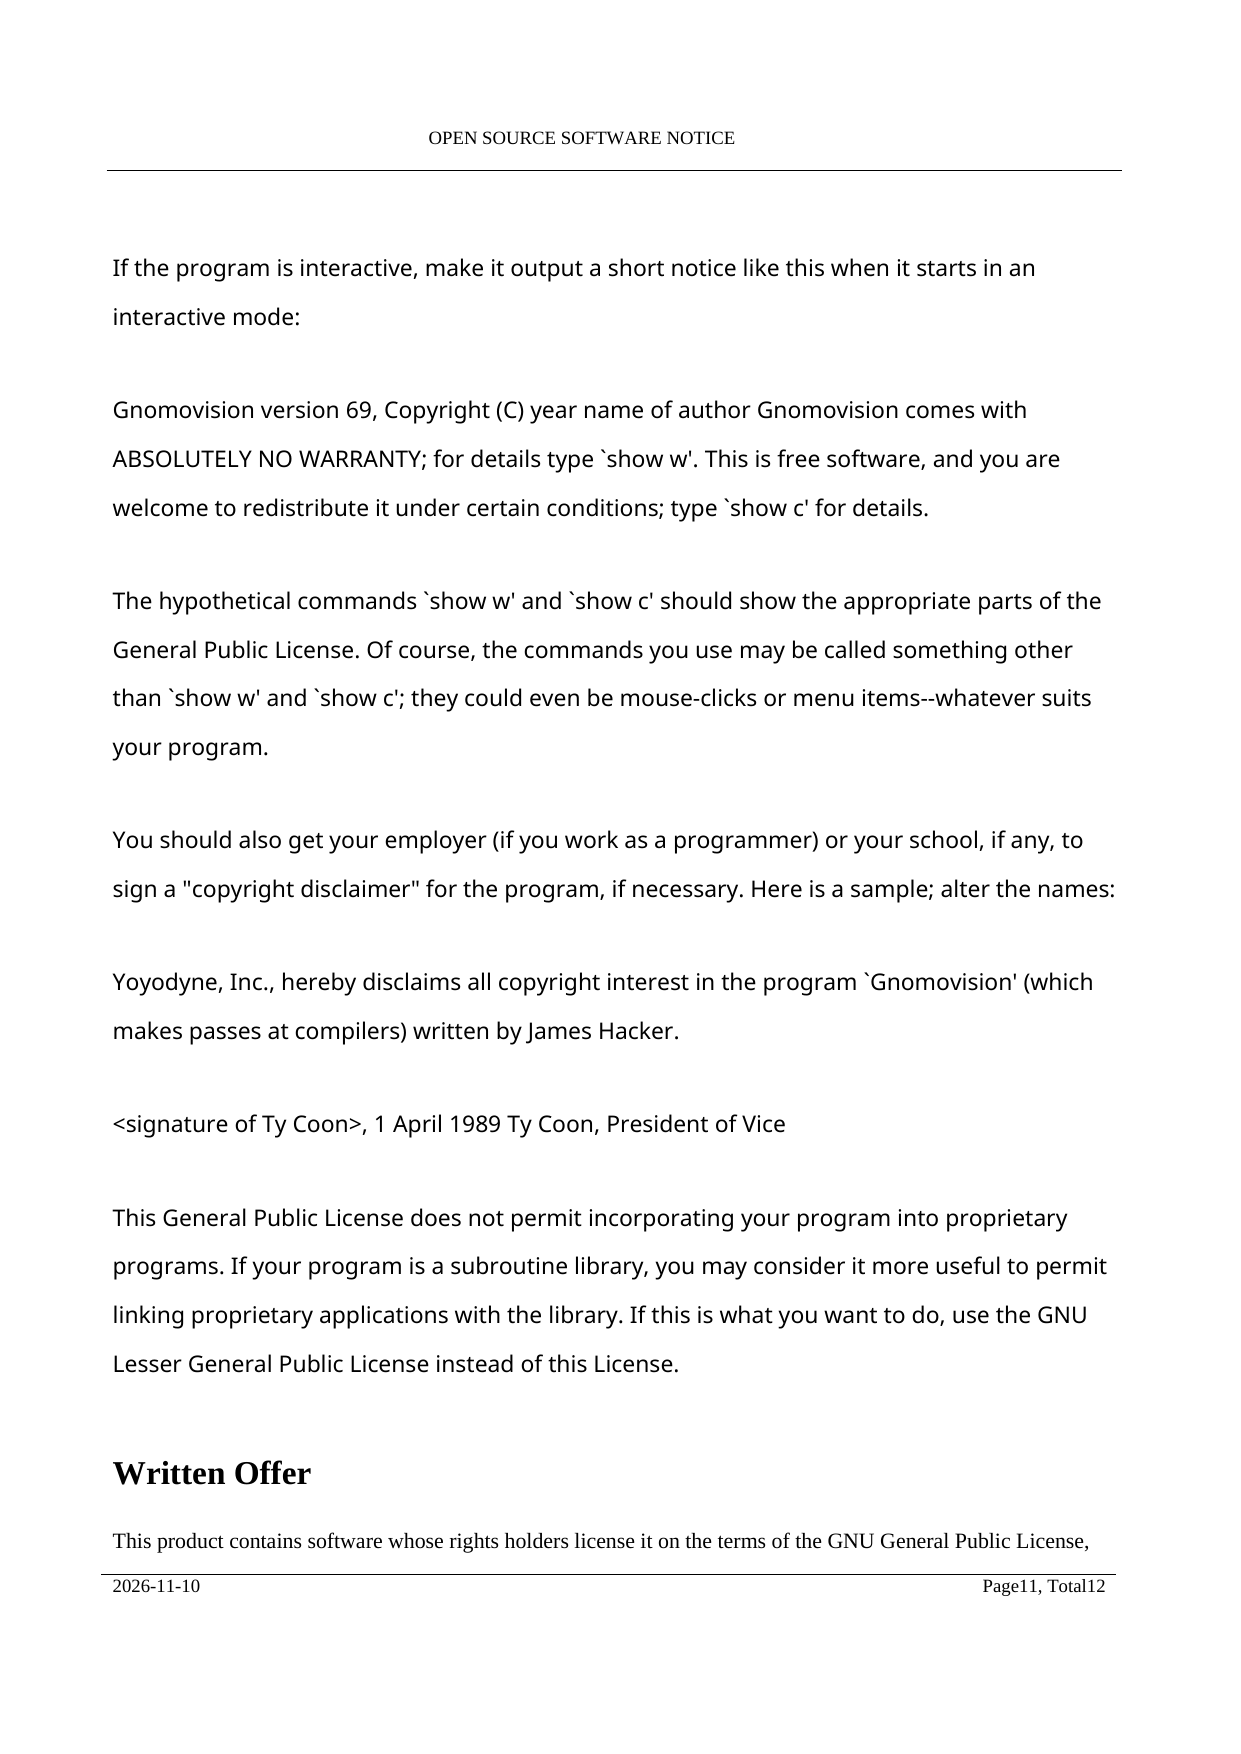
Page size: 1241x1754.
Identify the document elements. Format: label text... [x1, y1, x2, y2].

text The hypothetical commands `show w' and `show c' should show the appropriate parts of the General Public License. Of course, the commands you use may be called something other than `show w' and `show c'; they could even be mouse-clicks or menu items--whatever suits your program. [112, 584, 1128, 763]
text Gnomovision version 69, Copyright (C) year name of author Gnomovision comes with ABSOLUTELY NO WARRANTY; for details type `show w'. This is free software, and you are welcome to redistribute it under certain conditions; type `show c' for details. [112, 393, 1128, 523]
text If the program is interactive, make it output a short notice like this when it starts in an interactive mode: [112, 251, 1128, 333]
text You should also get your employer (if you work as a programmer) or your school, if any, to sign a "copyright disclaimer" for the program, if necessary. Here is a sample; alter the names: [112, 824, 1128, 905]
text <signature of Ty Coon>, 1 April 1989 Ty Coon, President of Vice [112, 1108, 1128, 1140]
text Yoyodyne, Inc., hereby disclaims all copyright interest in the program `Gnomovision' (which makes passes at compilers) written by James Hacker. [112, 966, 1128, 1047]
text Written Offer [112, 1440, 1128, 1505]
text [112, 1524, 1128, 1557]
text This General Public License does not permit incorporating your program into proprietary programs. If your program is a subroutine library, you may consider it more useful to permit linking proprietary applications with the library. If this is what you want to do, use the GNU Lesser General Public License instead of this License. [112, 1201, 1128, 1379]
